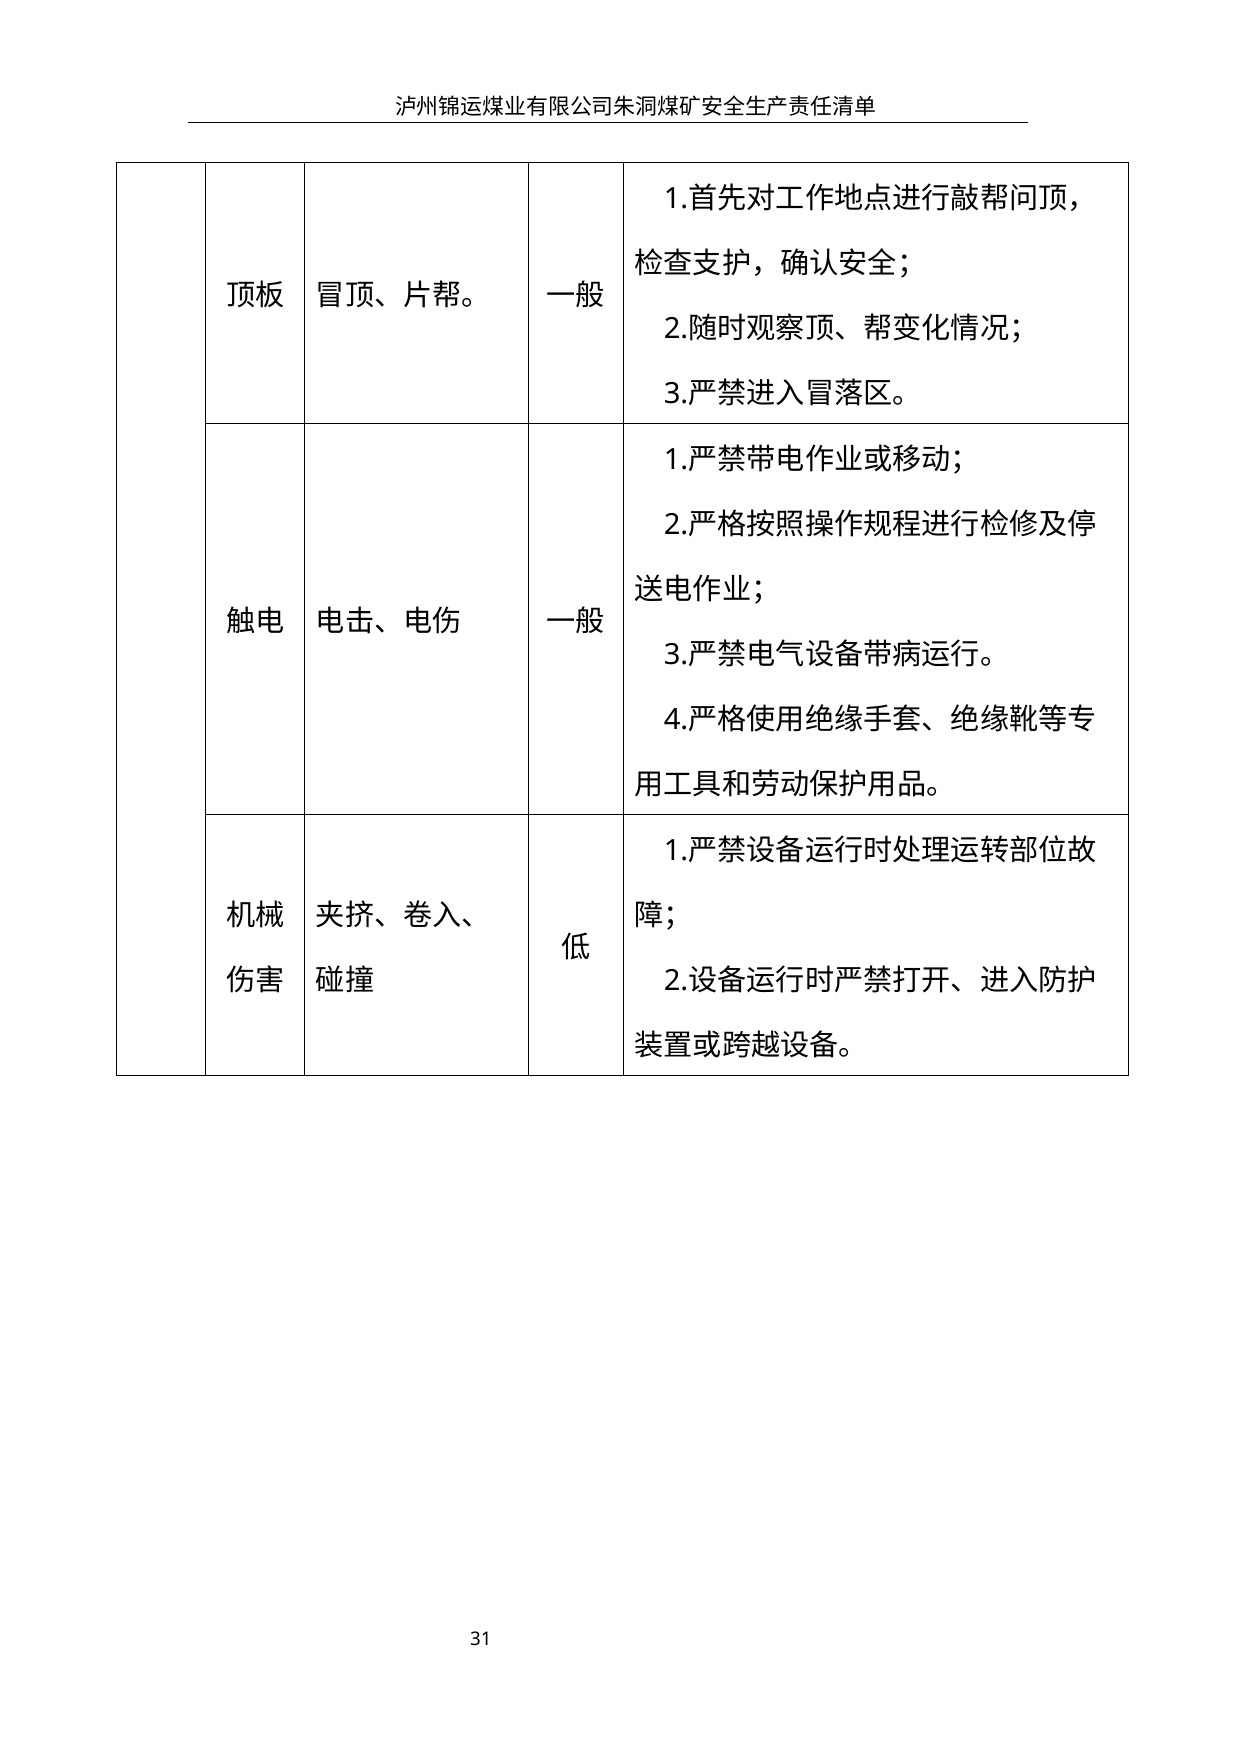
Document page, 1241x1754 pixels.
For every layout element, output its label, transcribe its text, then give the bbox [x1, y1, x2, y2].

table_cell 触电 [206, 424, 304, 814]
table_cell 1.严禁设备运行时处理运转部位故障； 2.设备运行时严禁打开、进入防护装置或跨越设备。 [624, 815, 1128, 1075]
table_cell 电击、电伤 [305, 424, 528, 814]
table_cell 机械伤害 [206, 815, 304, 1075]
table_cell 1.严禁带电作业或移动； 2.严格按照操作规程进行检修及停送电作业； 3.严禁电气设备带病运行。 4.严格使用绝缘手套、绝缘靴等专用工具和劳动保护用品。 [624, 424, 1128, 814]
table_cell 1.首先对工作地点进行敲帮问顶，检查支护，确认安全； 2.随时观察顶、帮变化情况； 3.严禁进入冒落区。 [624, 163, 1128, 423]
table_cell 夹挤、卷入、碰撞 [305, 815, 528, 1075]
table_cell 一般 [529, 163, 623, 423]
table_cell 一般 [529, 424, 623, 814]
table_cell 冒顶、片帮。 [305, 163, 528, 423]
table_cell 顶板 [206, 163, 304, 423]
table_cell 低 [529, 815, 623, 1075]
